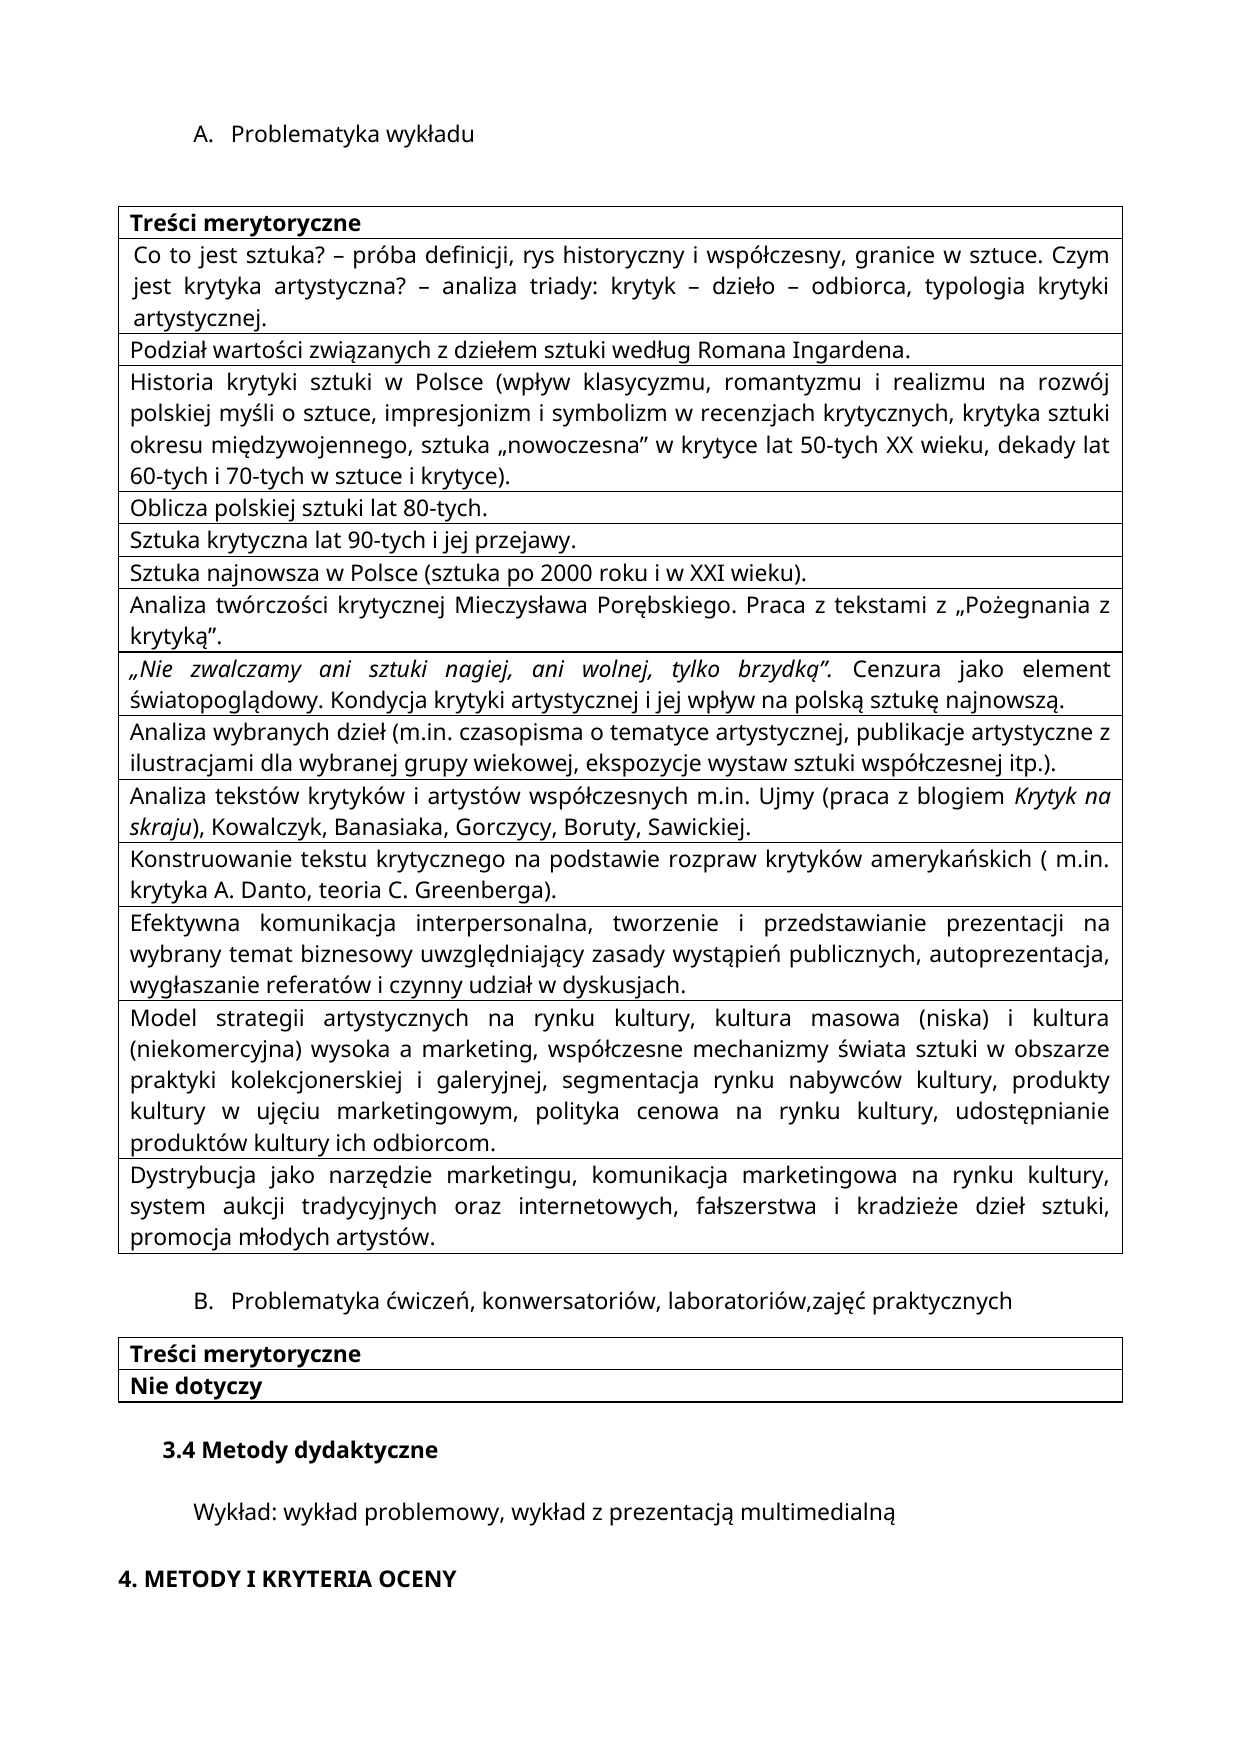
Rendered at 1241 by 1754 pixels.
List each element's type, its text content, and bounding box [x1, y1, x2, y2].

table_cell Oblicza polskiej sztuki lat 80-tych. [119, 492, 1122, 523]
table_cell Analiza tekstów krytyków i artystów współczesnych m.in. Ujmy (praca z blogiem Krytyk na skraju), Kowalczyk, Banasiaka, Gorczycy, Boruty, Sawickiej. [119, 780, 1122, 842]
list Problematyka ćwiczeń, konwersatoriów, laboratoriów,zajęć praktycznych [193, 1285, 1122, 1316]
table_cell Analiza twórczości krytycznej Mieczysława Porębskiego. Praca z tekstami z „Pożegnania z krytyką”. [119, 589, 1122, 651]
table_cell Efektywna komunikacja interpersonalna, tworzenie i przedstawianie prezentacji na wybrany temat biznesowy uwzględniający zasady wystąpień publicznych, autoprezentacja, wygłaszanie referatów i czynny udział w dyskusjach. [119, 907, 1122, 1000]
table_cell Sztuka krytyczna lat 90-tych i jej przejawy. [119, 524, 1122, 556]
table_cell Sztuka najnowsza w Polsce (sztuka po 2000 roku i w XXI wieku). [119, 557, 1122, 588]
table_cell „Nie zwalczamy ani sztuki nagiej, ani wolnej, tylko brzydką”. Cenzura jako element światopoglądowy. Kondycja krytyki artystycznej i jej wpływ na polską sztukę najnowszą. [119, 653, 1122, 715]
table_cell Model strategii artystycznych na rynku kultury, kultura masowa (niska) i kultura (niekomercyjna) wysoka a marketing, współczesne mechanizmy świata sztuki w obszarze praktyki kolekcjonerskiej i galeryjnej, segmentacja rynku nabywców kultury, produkty kultury w ujęciu marketingowym, polityka cenowa na rynku kultury, udostępnianie produktów kultury ich odbiorcom. [119, 1001, 1122, 1158]
text 3.4 Metody dydaktyczne [162, 1434, 1122, 1465]
text 4. METODY I KRYTERIA OCENY [118, 1563, 1122, 1595]
table_cell Historia krytyki sztuki w Polsce (wpływ klasycyzmu, romantyzmu i realizmu na rozwój polskiej myśli o sztuce, impresjonizm i symbolizm w recenzjach krytycznych, krytyka sztuki okresu międzywojennego, sztuka „nowoczesna” w krytyce lat 50-tych XX wieku, dekady lat 60-tych i 70-tych w sztuce i krytyce). [119, 366, 1122, 491]
table_cell Analiza wybranych dzieł (m.in. czasopisma o tematyce artystycznej, publikacje artystyczne z ilustracjami dla wybranej grupy wiekowej, ekspozycje wystaw sztuki współczesnej itp.). [119, 716, 1122, 778]
table_cell Konstruowanie tekstu krytycznego na podstawie rozpraw krytyków amerykańskich ( m.in. krytyka A. Danto, teoria C. Greenberga). [119, 843, 1122, 906]
text Wykład: wykład problemowy, wykład z prezentacją multimedialną [193, 1496, 1122, 1527]
table_cell Podział wartości związanych z dziełem sztuki według Romana Ingardena. [119, 334, 1122, 365]
table_cell Nie dotyczy [119, 1370, 1122, 1401]
list Problematyka wykładu [193, 118, 1122, 149]
table_header Treści merytoryczne [119, 1338, 1122, 1369]
table_cell Co to jest sztuka? – próba definicji, rys historyczny i współczesny, granice w sztuce. Czym jest krytyka artystyczna? – analiza triady: krytyk – dzieło – odbiorca, typologia krytyki artystycznej. [119, 239, 1122, 333]
table_cell Dystrybucja jako narzędzie marketingu, komunikacja marketingowa na rynku kultury, system aukcji tradycyjnych oraz internetowych, fałszerstwa i kradzieże dzieł sztuki, promocja młodych artystów. [119, 1159, 1122, 1252]
table_header Treści merytoryczne [119, 207, 1122, 238]
